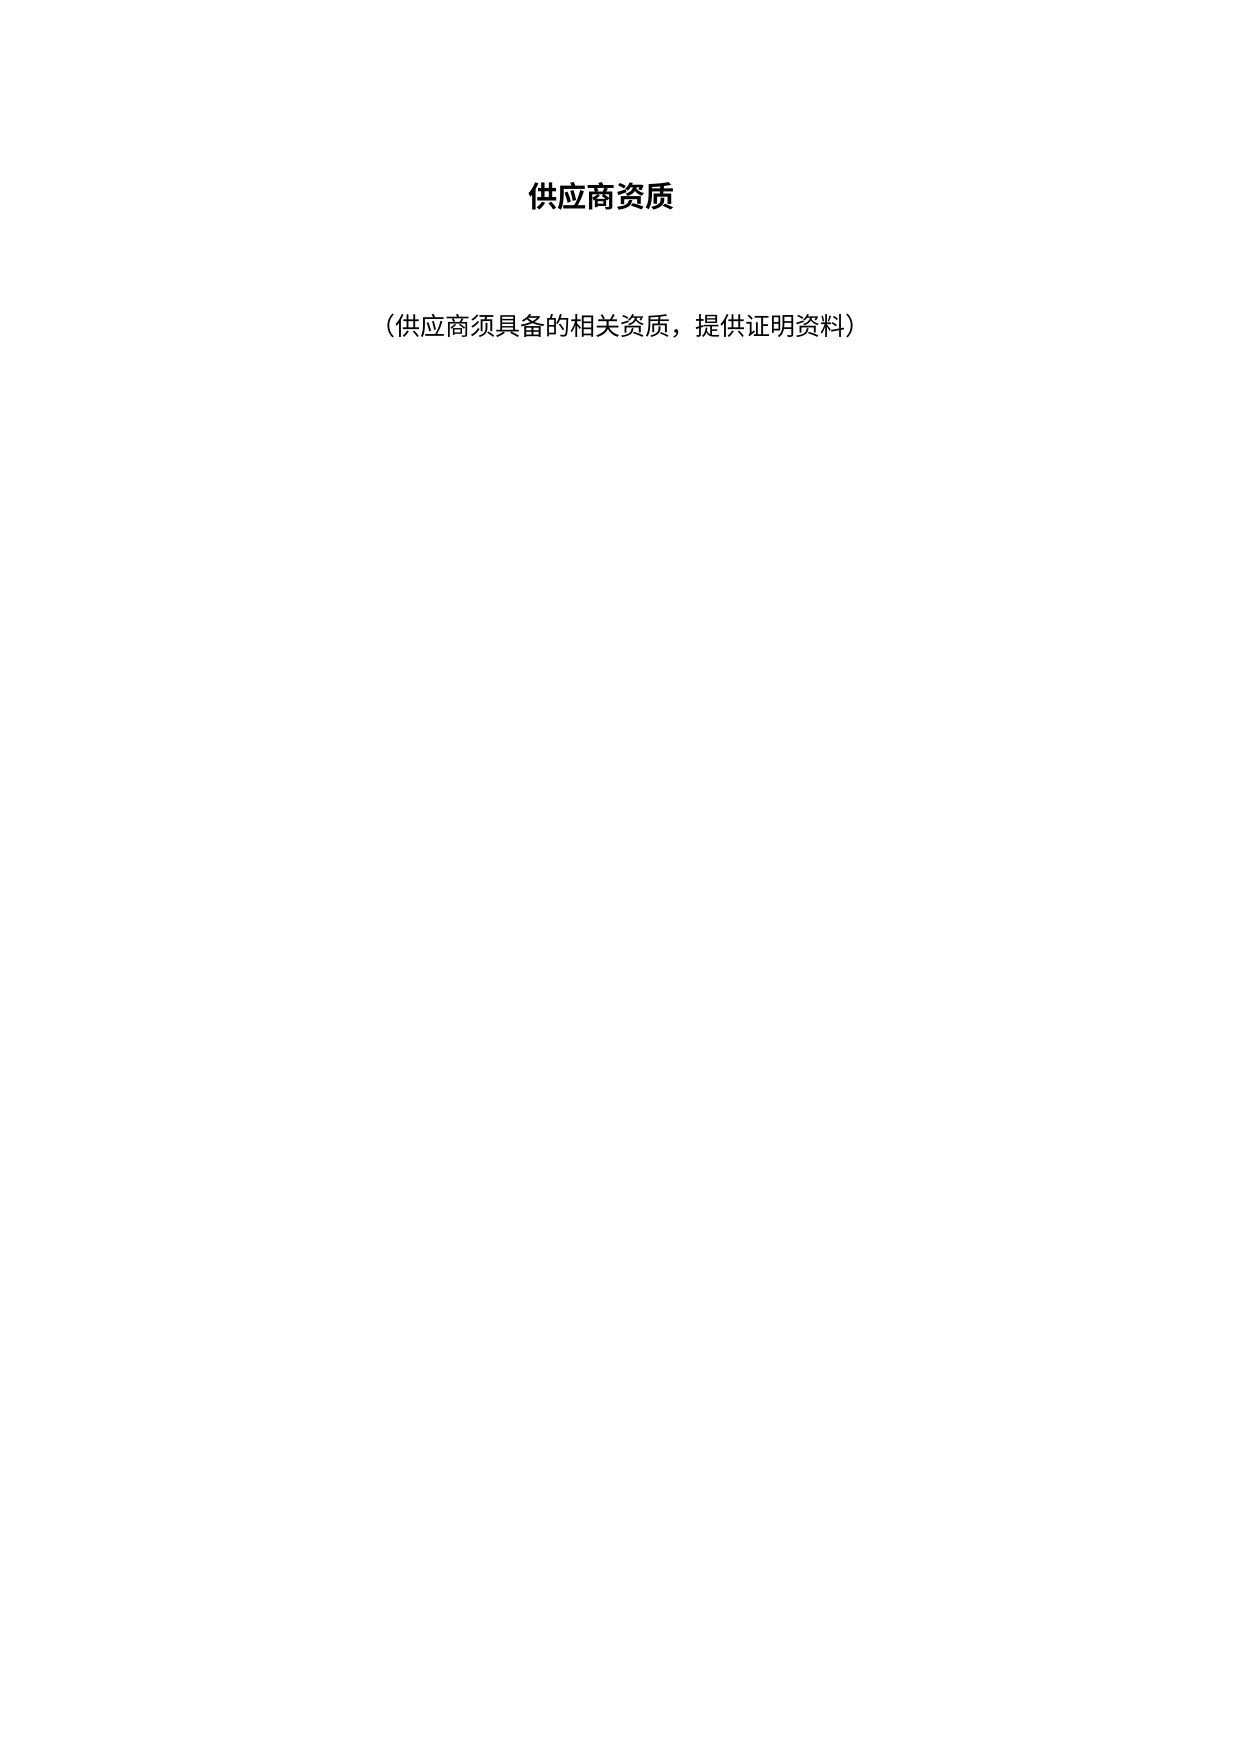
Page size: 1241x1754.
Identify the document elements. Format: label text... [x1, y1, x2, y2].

list 供应商资质 [148, 162, 1093, 227]
text （供应商须具备的相关资质，提供证明资料） [148, 292, 1093, 357]
